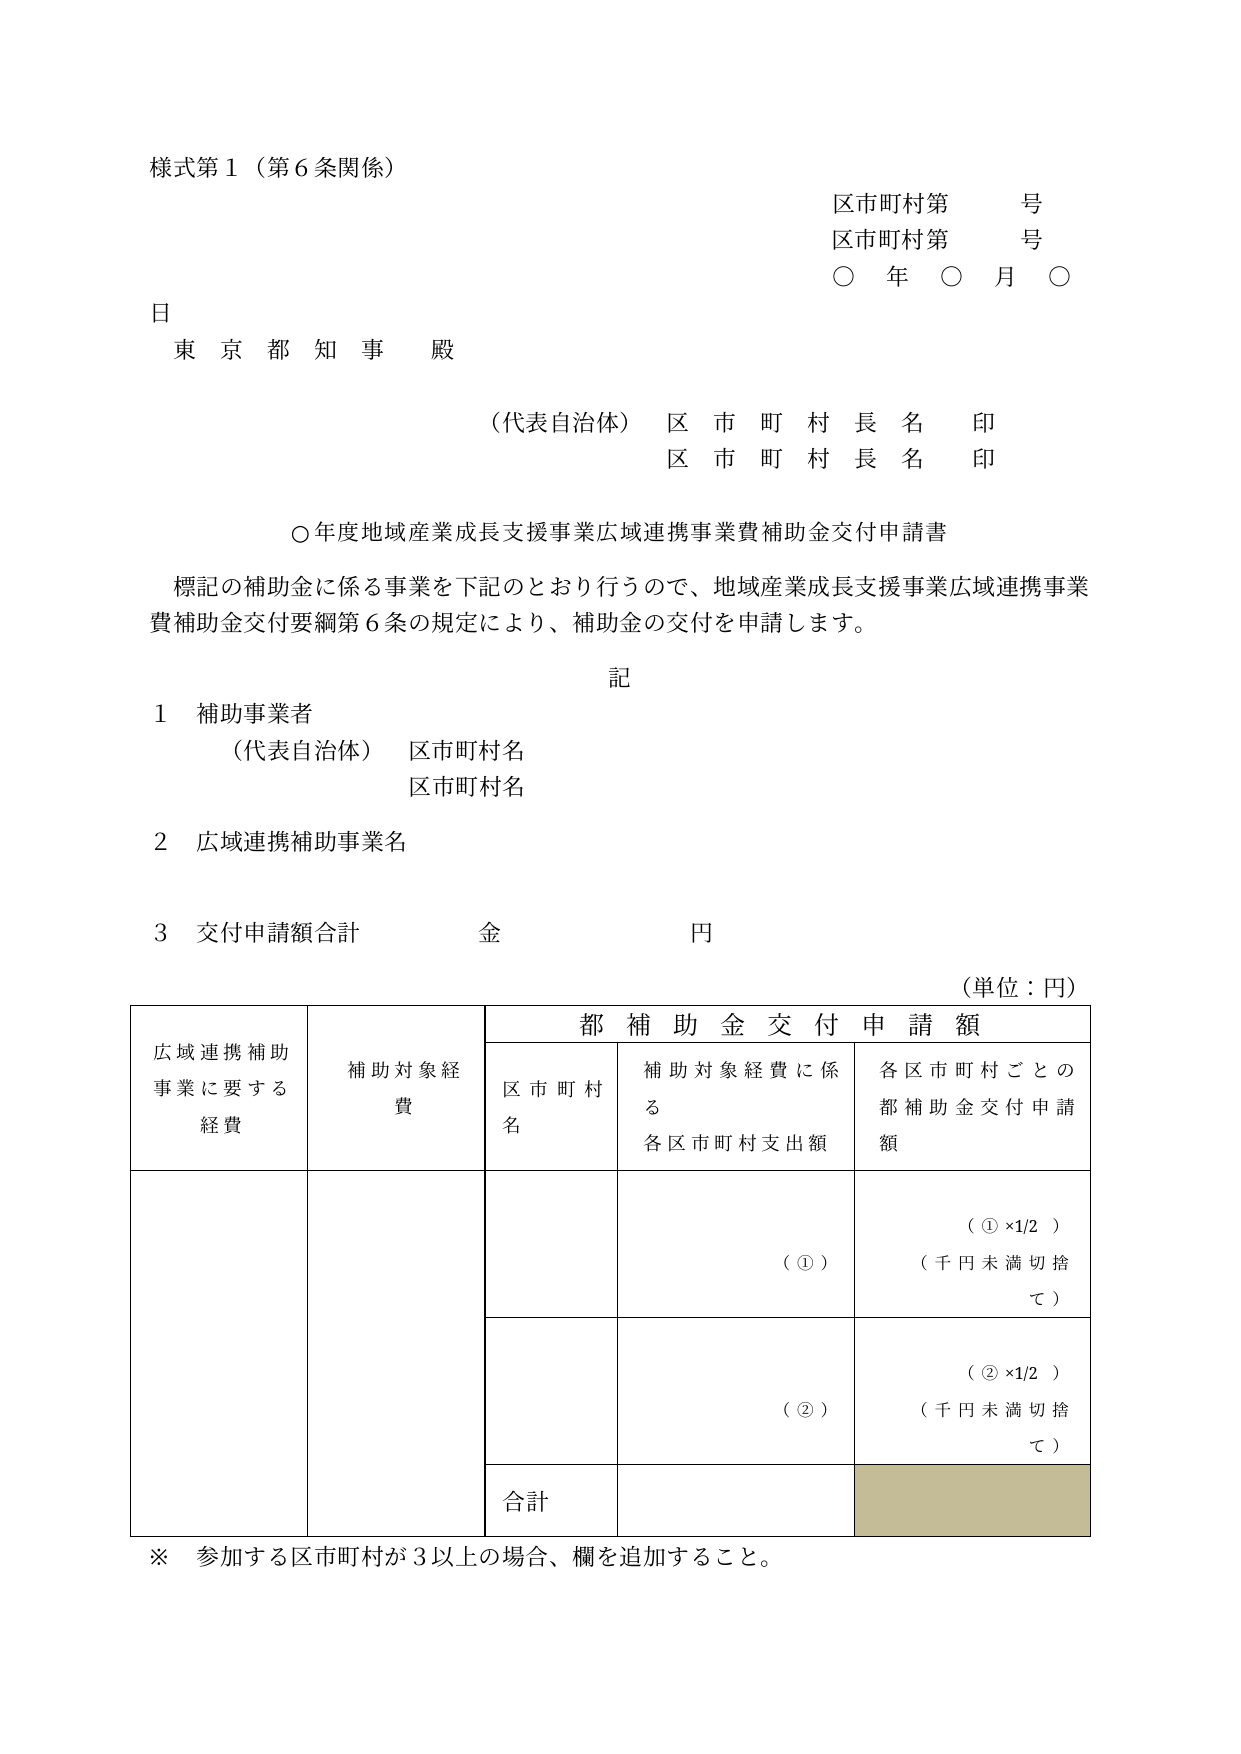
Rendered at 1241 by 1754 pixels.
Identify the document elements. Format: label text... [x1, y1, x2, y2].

table_cell [308, 1171, 484, 1536]
table_cell （②×1/2） （千円未満切捨て） [855, 1318, 1090, 1463]
table_cell 各区市町村ごとの都補助金交付申請額 [855, 1043, 1090, 1170]
table_cell [131, 1171, 307, 1536]
list 参加する区市町村が３以上の場合、欄を追加すること。 [149, 1537, 1091, 1573]
text ２ 広域連携補助事業名 [149, 822, 1091, 859]
text 区市町村第 号 [149, 221, 1091, 257]
text 区 市 町 村 長 名 印 [149, 439, 1091, 476]
text ○年○月○日 [149, 257, 1091, 330]
table_cell [855, 1465, 1090, 1536]
table_header 広域連携補助事業に要する経費 [131, 1006, 307, 1170]
text ○年度地域産業成長支援事業広域連携事業費補助金交付申請書 [149, 512, 1091, 549]
table_cell [618, 1465, 854, 1536]
text 様式第１（第６条関係） [149, 148, 1091, 184]
text 記 [149, 658, 1091, 695]
table_cell （①） [618, 1171, 854, 1317]
table_cell （①×1/2） （千円未満切捨て） [855, 1171, 1090, 1317]
text 区市町村名 [149, 768, 1091, 804]
table_header 補助対象経費 [308, 1006, 484, 1170]
table_header 都補助金交付申請額 [486, 1006, 1090, 1042]
table_cell [486, 1318, 617, 1463]
text （単位：円） [149, 968, 1091, 1004]
text （代表自治体） 区 市 町 村 長 名 印 [149, 403, 1091, 439]
text 区市町村第 号 [149, 184, 1091, 221]
text ３ 交付申請額合計 金 円 [149, 913, 1091, 950]
table_cell 区市町村名 [486, 1043, 617, 1170]
text 東 京 都 知 事 殿 [149, 330, 1091, 367]
table_cell 合計 [486, 1465, 617, 1536]
text 標記の補助金に係る事業を下記のとおり行うので、地域産業成長支援事業広域連携事業費補助金交付要綱第６条の規定により、補助金の交付を申請します。 [149, 567, 1091, 640]
text （代表自治体） 区市町村名 [149, 731, 1091, 768]
table_cell （②） [618, 1318, 854, 1463]
table_cell 補助対象経費に係る 各区市町村支出額 [618, 1043, 854, 1170]
table_cell [486, 1171, 617, 1317]
text １ 補助事業者 [149, 695, 1091, 731]
